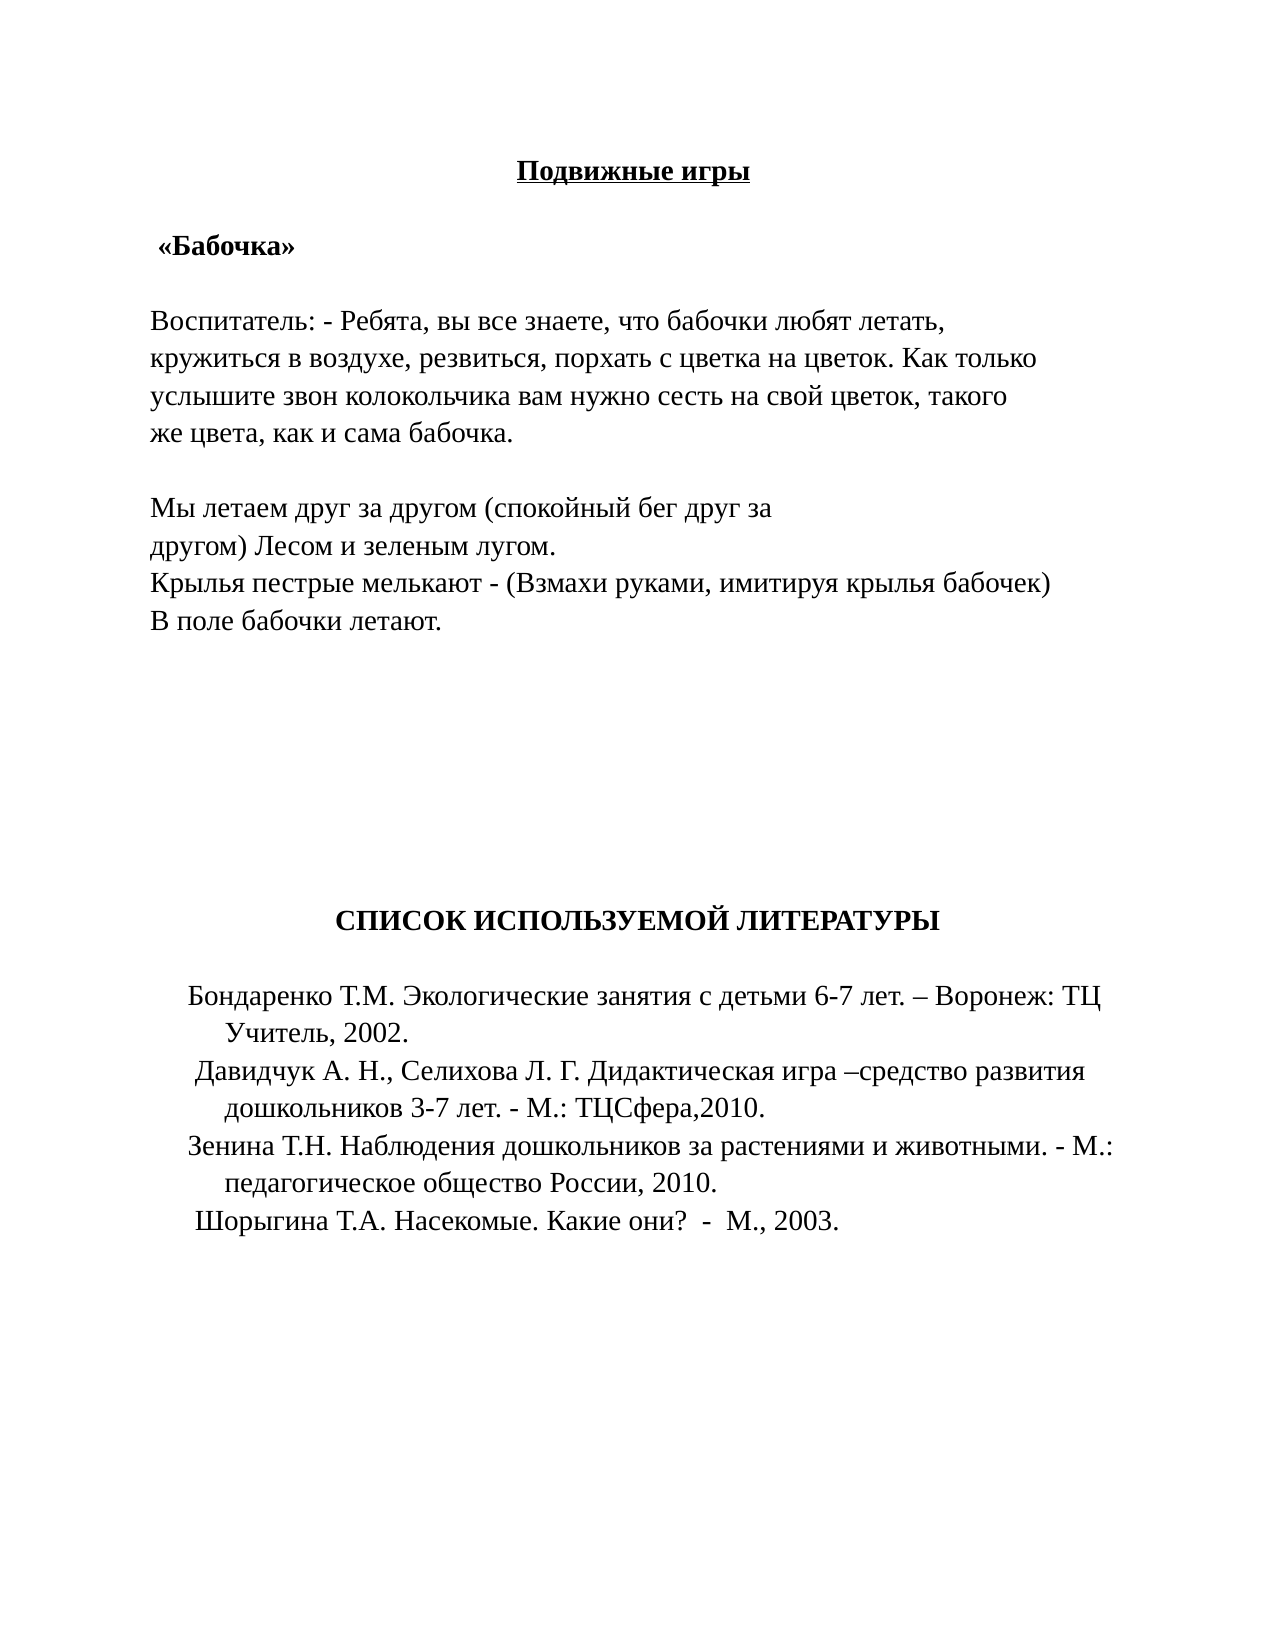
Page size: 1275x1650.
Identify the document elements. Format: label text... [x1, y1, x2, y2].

text Воспитатель: - Ребята, вы все знаете, что бабочки любят летать, кружиться в воздухе, резвиться, порхать с цветка на цветок. Как только услышите звон колокольчика вам нужно сесть на свой цветок, такого же цвета, как и сама бабочка. [150, 300, 1046, 450]
text Крылья пестрые мелькают - (Взмахи руками, имитируя крылья бабочек) [150, 562, 1122, 600]
text Давидчук А. Н., Селихова Л. Г. Дидактическая игра –средство развития дошкольников 3-7 лет. - М.: ТЦСфера,2010. [187, 1050, 1125, 1125]
text Шорыгина Т.А. Насекомые. Какие они? - М., 2003. [187, 1200, 1125, 1237]
text Бондаренко Т.М. Экологические занятия с детьми 6-7 лет. – Воронеж: ТЦ Учитель, 2002. [187, 975, 1125, 1050]
text Подвижные игры [150, 150, 1117, 187]
text В поле бабочки летают. [150, 600, 848, 637]
text «Бабочка» [150, 225, 1125, 262]
text Зенина Т.Н. Наблюдения дошкольников за растениями и животными. - М.: педагогическое общество России, 2010. [187, 1125, 1125, 1200]
text Мы летаем друг за другом (спокойный бег друг за другом) Лесом и зеленым лугом. [150, 487, 848, 562]
text СПИСОК ИСПОЛЬЗУЕМОЙ ЛИТЕРАТУРЫ [150, 900, 1125, 937]
